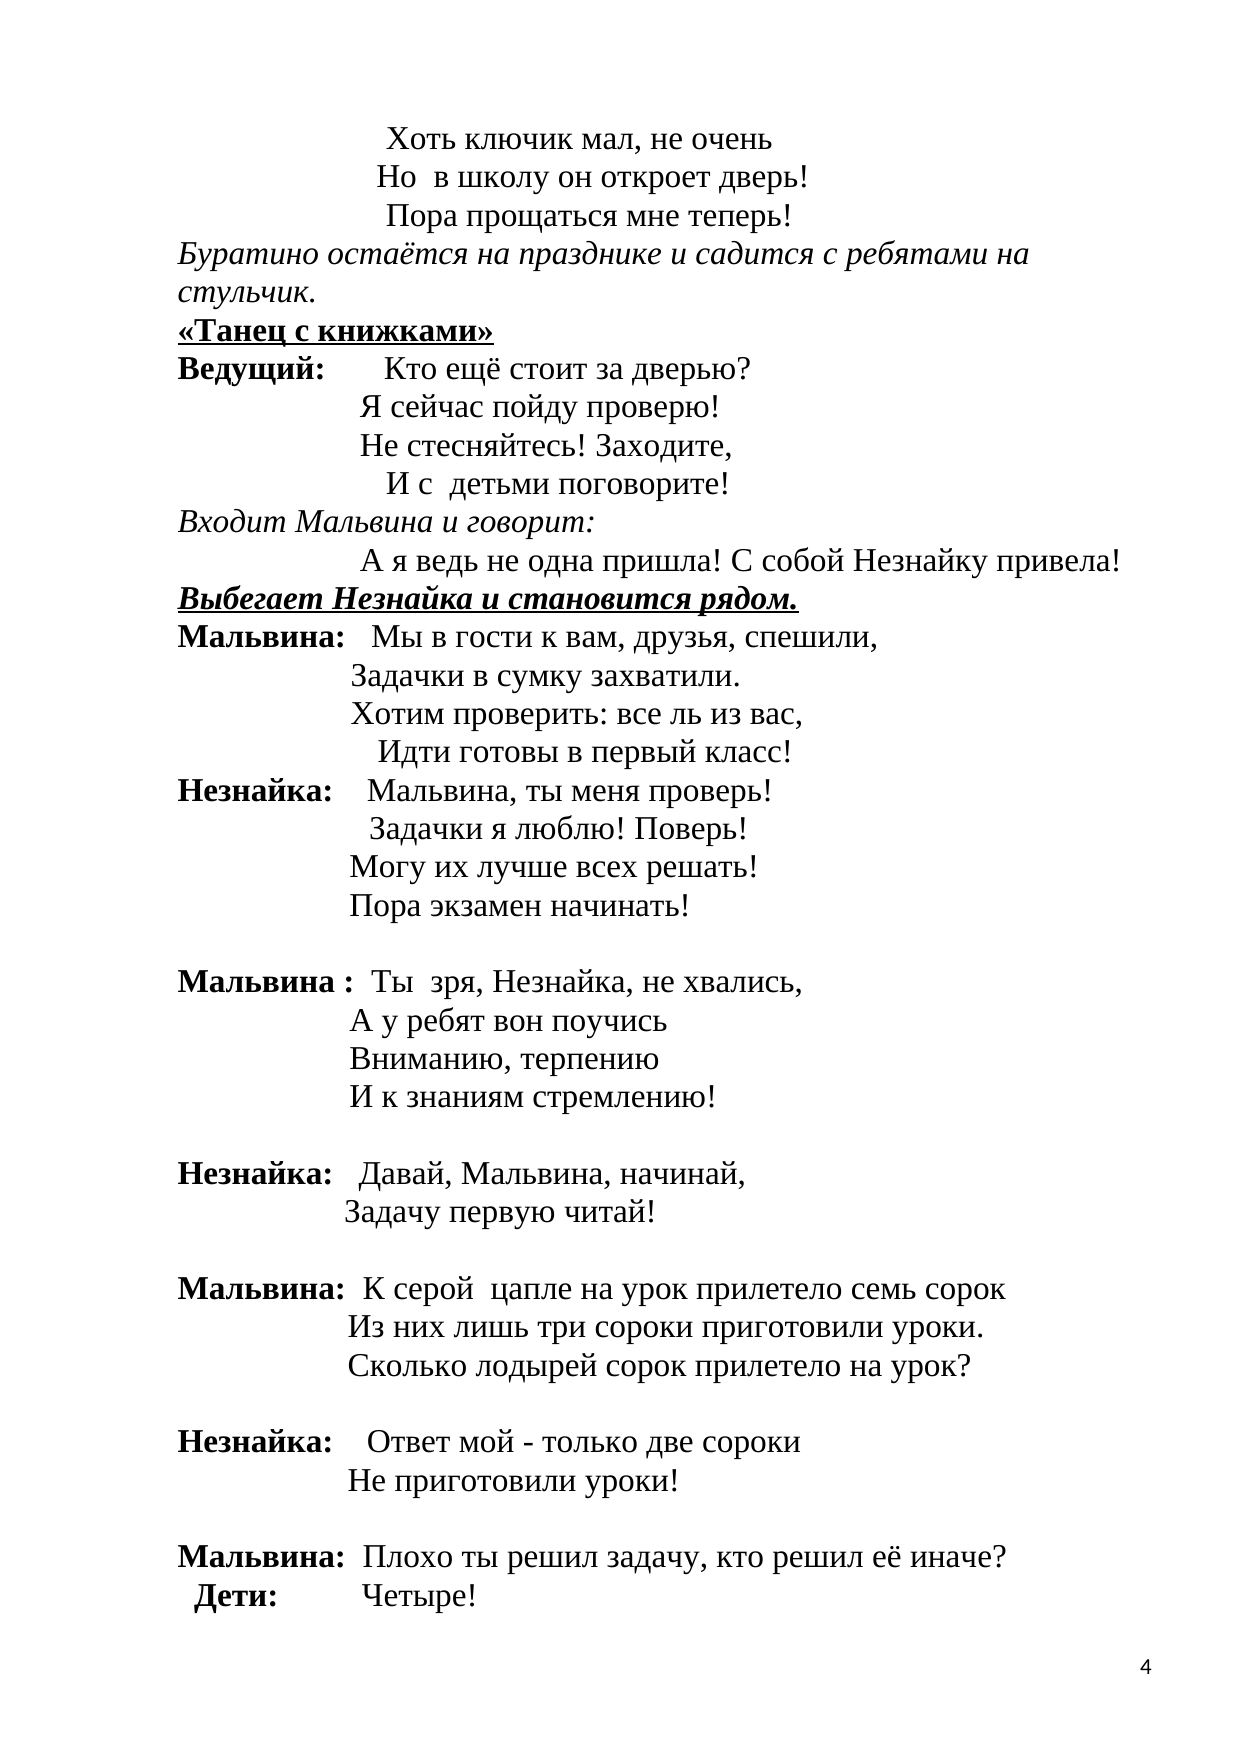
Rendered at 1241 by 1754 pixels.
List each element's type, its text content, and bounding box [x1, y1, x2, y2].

text Буратино остаётся на празднике и садится с ребятами на стульчик. [177, 233, 1152, 310]
text Сколько лодырей сорок прилетело на урок? [177, 1345, 1152, 1383]
text Дети: Четыре! [177, 1575, 1152, 1613]
text Незнайка: Ответ мой - только две сороки [177, 1421, 1152, 1460]
text Пора прощаться мне теперь! [177, 195, 1152, 233]
text Мальвина: Мы в гости к вам, друзья, спешили, [177, 616, 1152, 655]
text Идти готовы в первый класс! [177, 731, 1152, 770]
text Пора экзамен начинать! [177, 885, 1152, 923]
text Выбегает Незнайка и становится рядом. [177, 578, 1152, 616]
text Не стесняйтесь! Заходите, [177, 425, 1152, 463]
text И к знаниям стремлению! [177, 1076, 1152, 1115]
text А я ведь не одна пришла! С собой Незнайку привела! [177, 540, 1152, 578]
text Но в школу он откроет дверь! [177, 156, 1152, 195]
text Я сейчас пойду проверю! [177, 386, 1152, 425]
text Хоть ключик мал, не очень [177, 118, 1152, 156]
text Входит Мальвина и говорит: [177, 501, 1152, 540]
text А у ребят вон поучись [177, 1000, 1152, 1038]
text Не приготовили уроки! [177, 1460, 1152, 1498]
text Мальвина: Плохо ты решил задачу, кто решил её иначе? [177, 1536, 1152, 1575]
text Ведущий: Кто ещё стоит за дверью? [177, 348, 1152, 386]
text Вниманию, терпению [177, 1038, 1152, 1076]
text Незнайка: Давай, Мальвина, начинай, [177, 1153, 1152, 1191]
text Из них лишь три сороки приготовили уроки. [177, 1306, 1152, 1345]
text Мальвина : Ты зря, Незнайка, не хвались, [177, 961, 1152, 1000]
text И с детьми поговорите! [177, 463, 1152, 501]
text Незнайка: Мальвина, ты меня проверь! [177, 770, 1152, 808]
text Хотим проверить: все ль из вас, [177, 693, 1152, 731]
text Могу их лучше всех решать! [177, 846, 1152, 885]
text Задачки в сумку захватили. [177, 655, 1152, 693]
text «Танец с книжками» [177, 310, 1152, 348]
text Мальвина: К серой цапле на урок прилетело семь сорок [177, 1268, 1152, 1306]
text Задачу первую читай! [177, 1191, 1152, 1230]
text Задачки я люблю! Поверь! [177, 808, 1152, 846]
